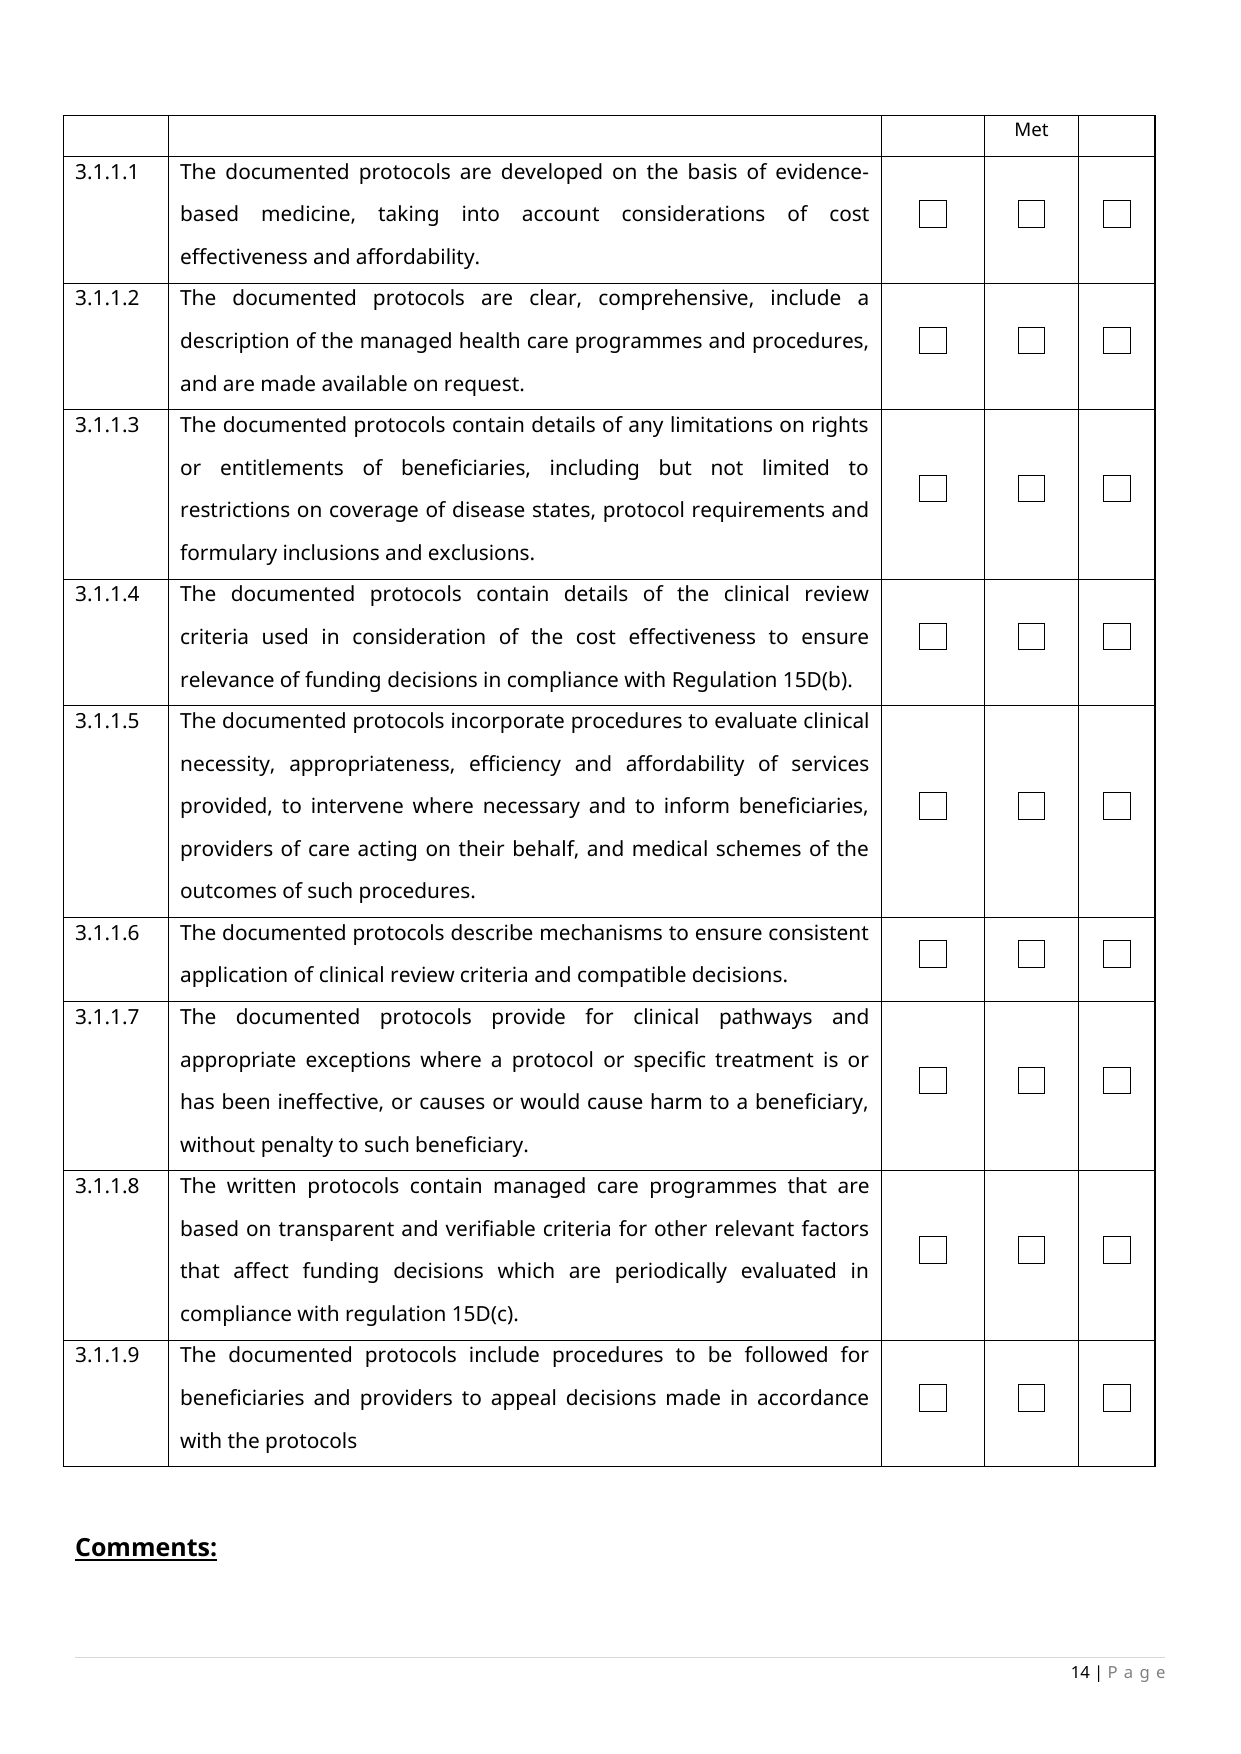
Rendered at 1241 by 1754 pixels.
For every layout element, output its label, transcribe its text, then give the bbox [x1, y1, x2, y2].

table_cell [985, 580, 1078, 705]
table_cell [1079, 284, 1154, 409]
text Comments: [75, 1530, 1090, 1564]
table_cell [1079, 410, 1154, 578]
table_cell [1079, 918, 1154, 1001]
table_header Met [882, 116, 984, 156]
table_cell [882, 284, 984, 409]
table_cell 3.1.1.6 [64, 918, 168, 1001]
table_cell 3.1.1.4 [64, 580, 168, 705]
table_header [169, 116, 881, 156]
table_cell 3.1.1.3 [64, 410, 168, 578]
table_cell The documented protocols incorporate procedures to evaluate clinical necessity, appropriateness, efficiency and affordability of services provided, to intervene where necessary and to inform beneficiaries, providers of care acting on their behalf, and medical schemes of the outcomes of such procedures. [169, 706, 881, 917]
table_cell 3.1.1.2 [64, 284, 168, 409]
table_cell The documented protocols are clear, comprehensive, include a description of the managed health care programmes and procedures, and are made available on request. [169, 284, 881, 409]
table_cell 3.1.1.7 [64, 1002, 168, 1170]
table_cell The documented protocols contain details of any limitations on rights or entitlements of beneficiaries, including but not limited to restrictions on coverage of disease states, protocol requirements and formulary inclusions and exclusions. [169, 410, 881, 578]
table_cell [985, 1002, 1078, 1170]
table_cell 3.1.1.5 [64, 706, 168, 917]
table_cell [985, 410, 1078, 578]
table_cell [985, 706, 1078, 917]
table_cell [1079, 580, 1154, 705]
table_cell [1079, 1341, 1154, 1466]
table_cell [882, 580, 984, 705]
table_cell 3.1.1.1 [64, 157, 168, 282]
table_cell [985, 918, 1078, 1001]
table_header Nr [64, 116, 168, 156]
table_cell The written protocols contain managed care programmes that are based on transparent and verifiable criteria for other relevant factors that affect funding decisions which are periodically evaluated in compliance with regulation 15D(c). [169, 1171, 881, 1339]
table_cell [882, 1002, 984, 1170]
table_cell [882, 706, 984, 917]
table_cell [1079, 1002, 1154, 1170]
table_cell [882, 410, 984, 578]
table_cell [985, 284, 1078, 409]
table_cell [882, 1171, 984, 1339]
table_cell [882, 918, 984, 1001]
table_cell The documented protocols are developed on the basis of evidence-based medicine, taking into account considerations of cost effectiveness and affordability. [169, 157, 881, 282]
table_cell [985, 157, 1078, 282]
table_cell The documented protocols contain details of the clinical review criteria used in consideration of the cost effectiveness to ensure relevance of funding decisions in compliance with Regulation 15D(b). [169, 580, 881, 705]
table_cell [882, 157, 984, 282]
table_cell 3.1.1.8 [64, 1171, 168, 1339]
table_cell The documented protocols include procedures to be followed for beneficiaries and providers to appeal decisions made in accordance with the protocols [169, 1341, 881, 1466]
table_cell [1079, 706, 1154, 917]
table_cell [985, 1341, 1078, 1466]
table_cell The documented protocols describe mechanisms to ensure consistent application of clinical review criteria and compatible decisions. [169, 918, 881, 1001]
table_header Not Met [985, 116, 1078, 156]
table_cell The documented protocols provide for clinical pathways and appropriate exceptions where a protocol or specific treatment is or has been ineffective, or causes or would cause harm to a beneficiary, without penalty to such beneficiary. [169, 1002, 881, 1170]
table_cell [882, 1341, 984, 1466]
table_cell [1079, 1171, 1154, 1339]
table_cell [985, 1171, 1078, 1339]
table_header N/a [1079, 116, 1154, 156]
table_cell [1079, 157, 1154, 282]
table_cell 3.1.1.9 [64, 1341, 168, 1466]
